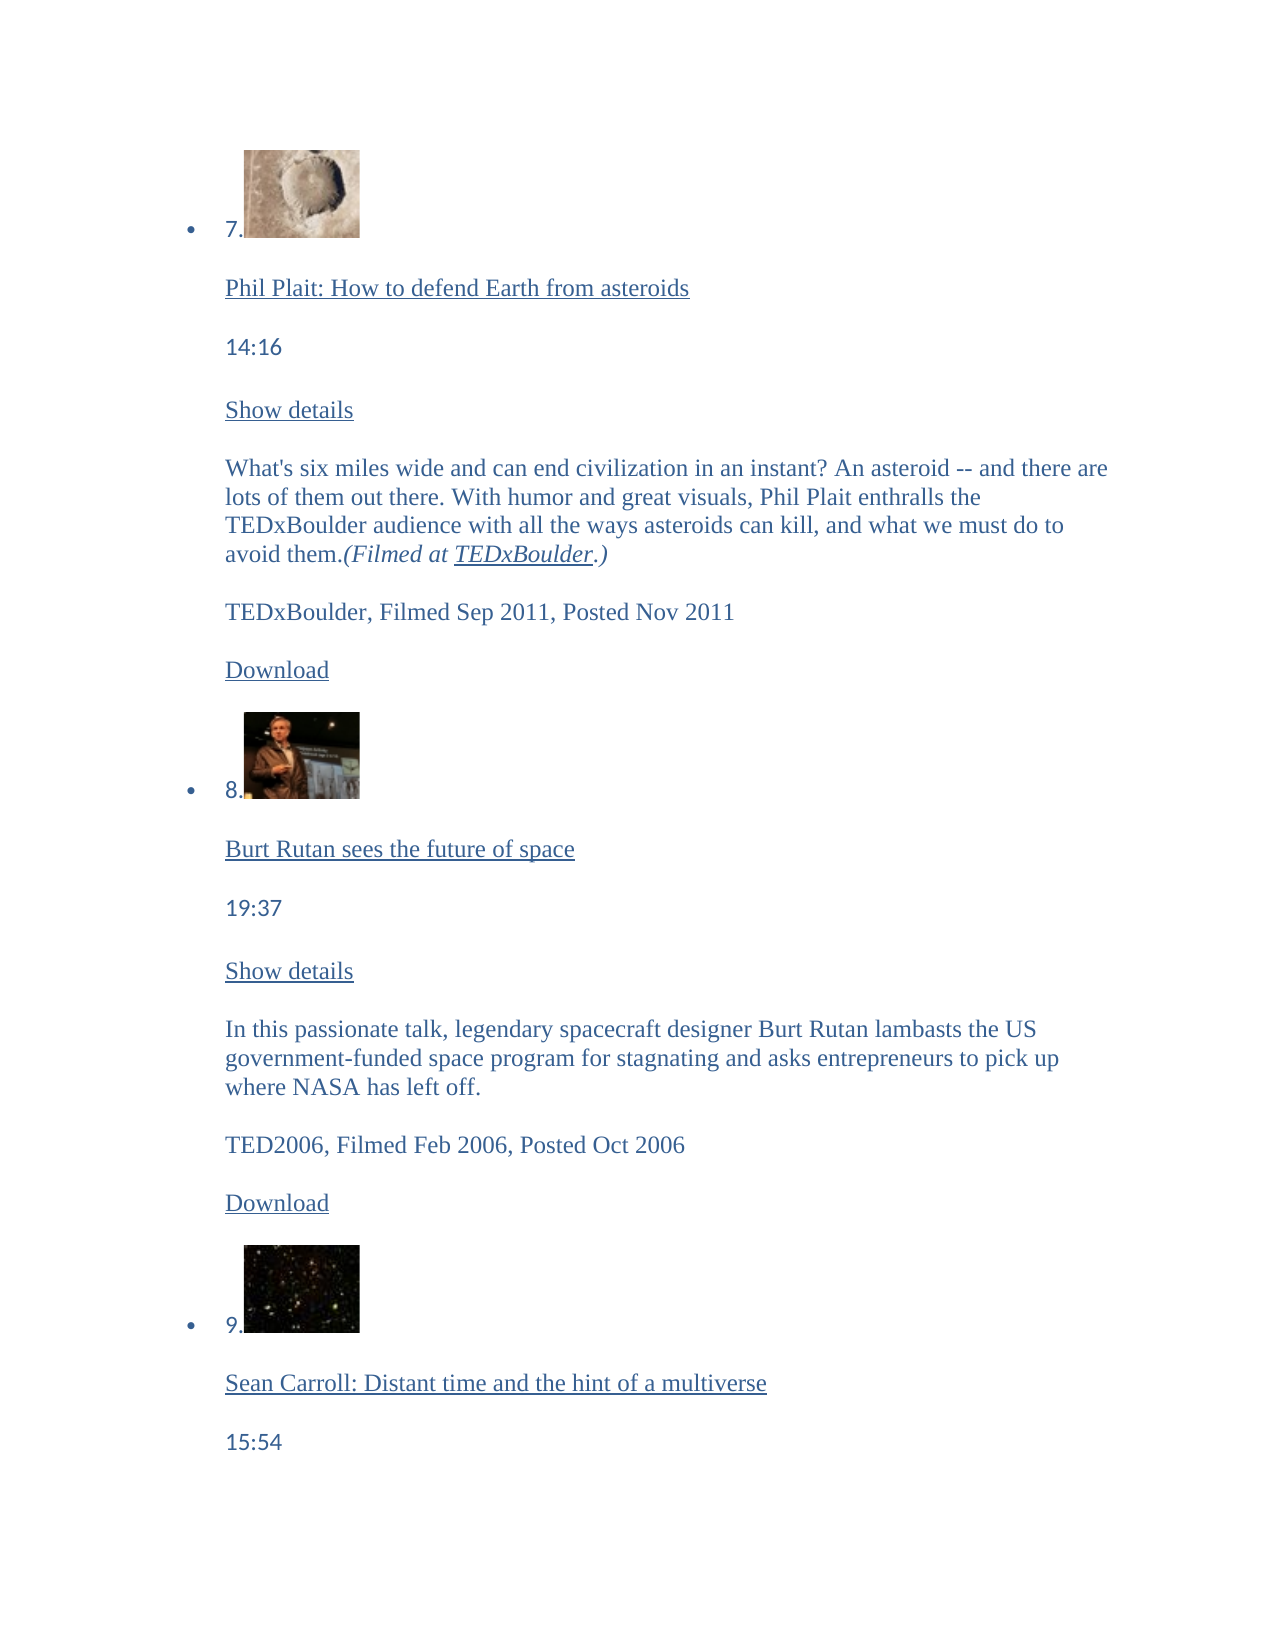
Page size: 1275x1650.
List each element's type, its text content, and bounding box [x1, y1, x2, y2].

title Phil Plait: How to defend Earth from asteroids [225, 273, 1125, 302]
picture [243, 150, 360, 238]
title Burt Rutan sees the future of space [225, 834, 1125, 863]
title Sean Carroll: Distant time and the hint of a multiverse [225, 1368, 1125, 1397]
list 8. [187, 713, 1125, 805]
text 14:16 [225, 331, 1125, 361]
text TED2006, Filmed Feb 2006, Posted Oct 2006 [225, 1130, 1125, 1158]
text What's six miles wide and can end civilization in an instant? An asteroid -- and there are lots of them out there. With humor and great visuals, Phil Plait enthralls the TEDxBoulder audience with all the ways asteroids can kill, and what we must do to avoid them.(Filmed at TEDxBoulder.) [225, 453, 1125, 568]
picture [243, 1245, 360, 1333]
text Show details [225, 395, 1125, 424]
text TEDxBoulder, Filmed Sep 2011, Posted Nov 2011 [225, 597, 1125, 626]
text In this passionate talk, legendary spacecraft designer Burt Rutan lambasts the US government-funded space program for stagnating and asks entrepreneurs to pick up where NASA has left off. [225, 1014, 1125, 1101]
list 9. [187, 1246, 1125, 1339]
text 15:54 [225, 1426, 1125, 1457]
text Download [225, 1188, 1125, 1216]
text Download [225, 655, 1125, 684]
picture [243, 712, 360, 799]
list 7. [187, 150, 1125, 244]
text 19:37 [225, 892, 1125, 923]
text Show details [225, 956, 1125, 985]
